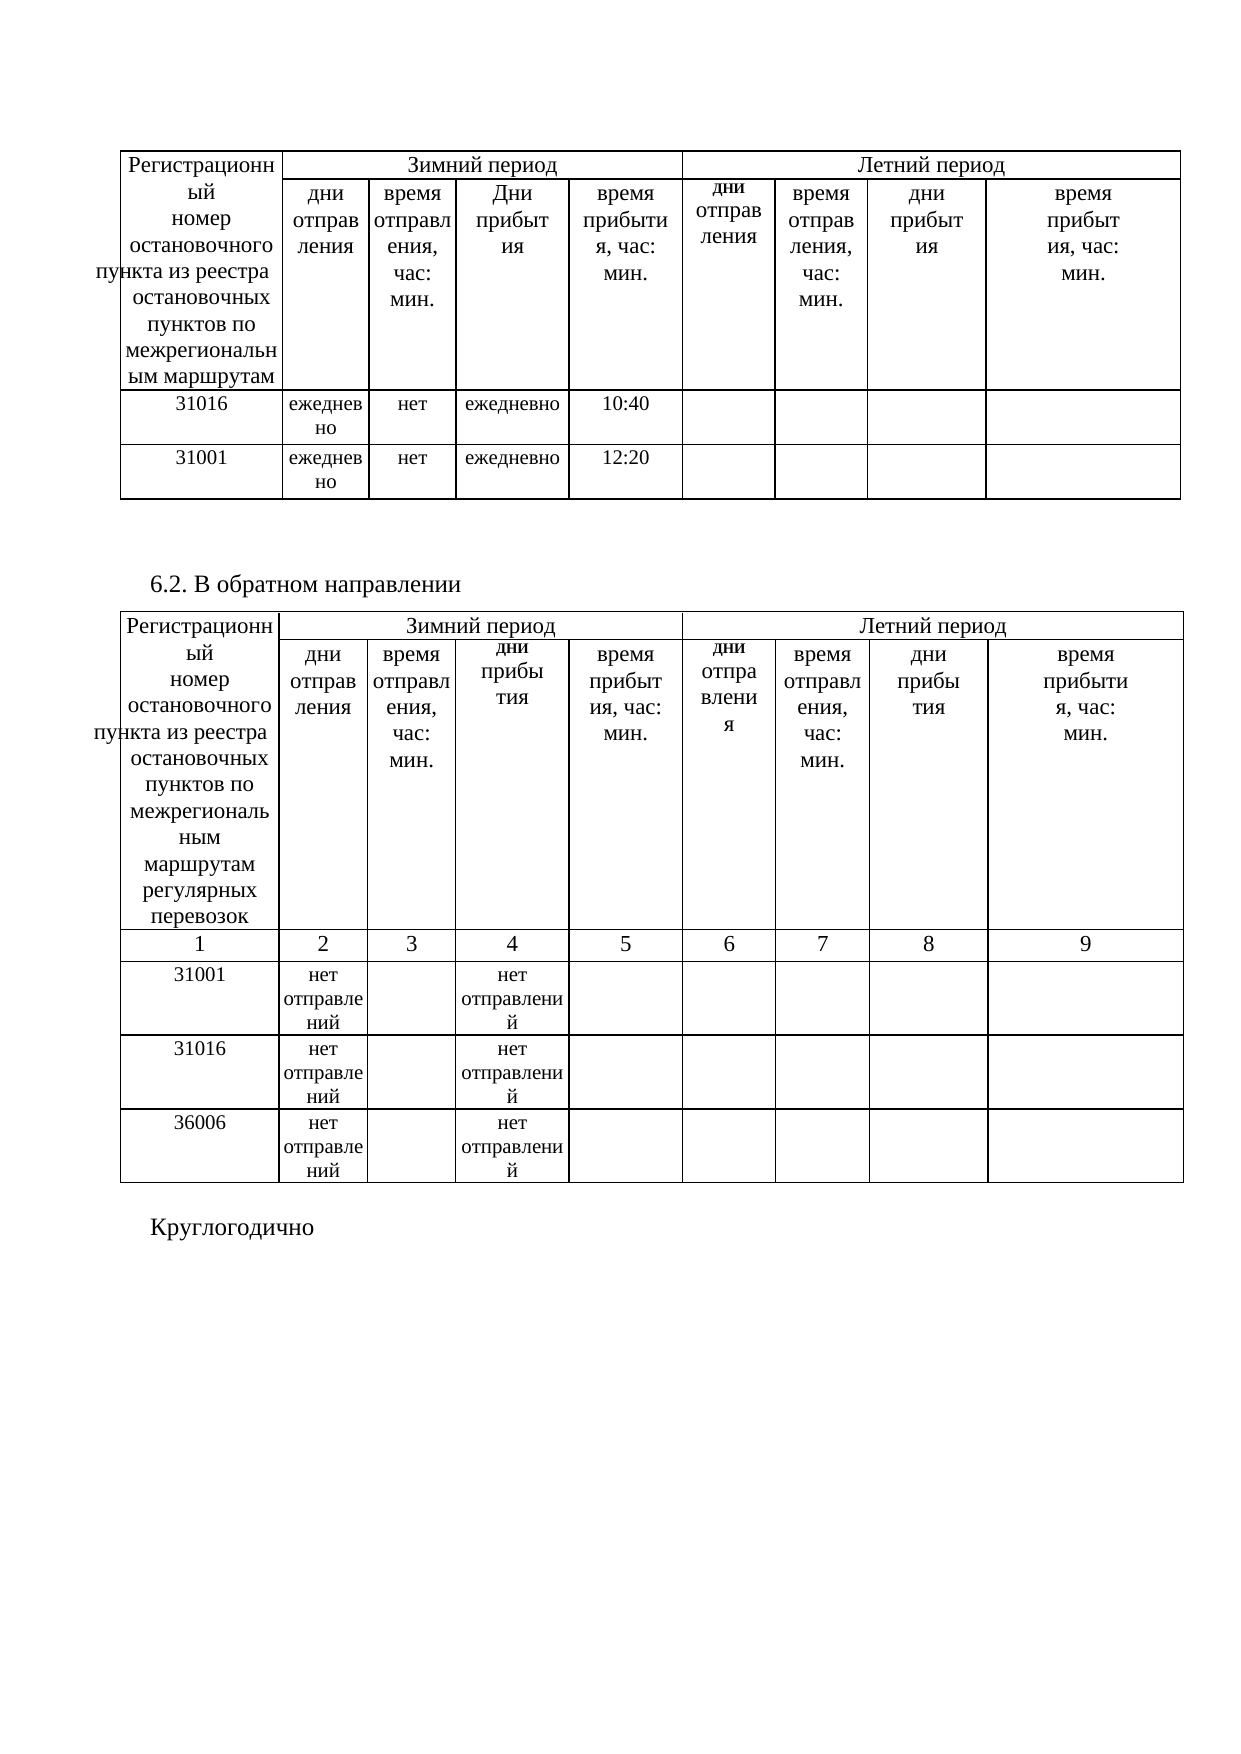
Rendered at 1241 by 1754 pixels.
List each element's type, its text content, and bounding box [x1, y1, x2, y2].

table_cell 36006 [121, 1110, 278, 1182]
table_cell [368, 962, 455, 1034]
table_header Зимний период [283, 152, 682, 178]
table_cell ежедневно [457, 445, 568, 498]
table_cell время прибыт ия, час: мин. [570, 640, 682, 929]
table_cell время прибыти я, час: мин. [570, 180, 682, 389]
table_cell 5 [570, 930, 682, 961]
table_cell время отправл ения, час: мин. [368, 640, 455, 929]
table_cell [776, 962, 869, 1034]
table_cell [870, 1036, 987, 1108]
table_cell нет [370, 391, 455, 444]
table_cell [987, 391, 1180, 444]
table_cell дни отправ ления [283, 180, 368, 389]
table_cell время прибыт ия, час: мин. [987, 180, 1180, 389]
table_cell [683, 445, 774, 498]
table_cell Дни прибыт ия [457, 180, 568, 389]
text Круглогодично [150, 1212, 1090, 1241]
table_cell 31001 [121, 962, 278, 1034]
table_header Летний период [683, 612, 1183, 639]
table_cell ДНИ прибы тия [456, 640, 568, 929]
table_cell [683, 1036, 775, 1108]
table_cell [868, 445, 985, 498]
table_cell нет отправлений [280, 1110, 367, 1182]
table_cell [570, 1110, 682, 1182]
table_cell 9 [989, 930, 1183, 961]
table_cell нет отправлений [456, 962, 568, 1034]
table_cell дни отправ ления [280, 640, 367, 929]
table_cell ежедневно [457, 391, 568, 444]
table_cell [776, 391, 867, 444]
table_cell [989, 962, 1183, 1034]
table_cell 31001 [121, 445, 282, 498]
table_cell 2 [280, 930, 367, 961]
table_cell [870, 1110, 987, 1182]
table_cell [570, 1036, 682, 1108]
table_cell ежедневно [283, 391, 368, 444]
table_cell [776, 1036, 869, 1108]
table_cell [570, 962, 682, 1034]
table_cell 4 [456, 930, 568, 961]
table_cell [683, 1110, 775, 1182]
table_header Регистрационный номер остановочного пункта из реестра остановочных пунктов по межрегиональным маршрутам регулярных перевозок [121, 612, 279, 929]
table_cell время прибыти я, час: мин. [989, 640, 1183, 929]
table_cell время отправл ения, час: мин. [370, 180, 455, 389]
table_cell 10:40 [570, 391, 682, 444]
table_cell ДНИ отправ ления [683, 180, 774, 389]
table_cell [870, 962, 987, 1034]
table_cell [683, 962, 775, 1034]
table_cell [368, 1110, 455, 1182]
table_cell нет отправлений [456, 1036, 568, 1108]
table_cell нет отправлений [456, 1110, 568, 1182]
table_cell 8 [870, 930, 987, 961]
table_cell [989, 1036, 1183, 1108]
table_cell дни прибы тия [870, 640, 987, 929]
table_cell 12:20 [570, 445, 682, 498]
table_cell время отправ ления, час: мин. [776, 180, 867, 389]
table_cell 31016 [121, 391, 282, 444]
table_cell [776, 445, 867, 498]
table_cell [776, 1110, 869, 1182]
table_cell нет [370, 445, 455, 498]
text 6.2. В обратном направлении [150, 569, 1090, 598]
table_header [121, 152, 282, 389]
table_cell 1 [121, 930, 278, 961]
table_header Летний период [683, 152, 1180, 178]
table_cell ежедневно [283, 445, 368, 498]
table_cell 3 [368, 930, 455, 961]
table_cell [368, 1036, 455, 1108]
table_cell [989, 1110, 1183, 1182]
table_cell дни прибыт ия [868, 180, 985, 389]
table_cell нет отправлений [280, 1036, 367, 1108]
table_cell [987, 445, 1180, 498]
table_cell нет отправлений [280, 962, 367, 1034]
table_header Зимний период [280, 612, 682, 639]
table_cell 6 [683, 930, 775, 961]
table_cell 31016 [121, 1036, 278, 1108]
table_cell [868, 391, 985, 444]
table_cell время отправл ения, час: мин. [776, 640, 869, 929]
table_cell 7 [776, 930, 869, 961]
table_cell ДНИ отпра влени я [683, 640, 775, 929]
table_cell [683, 391, 774, 444]
